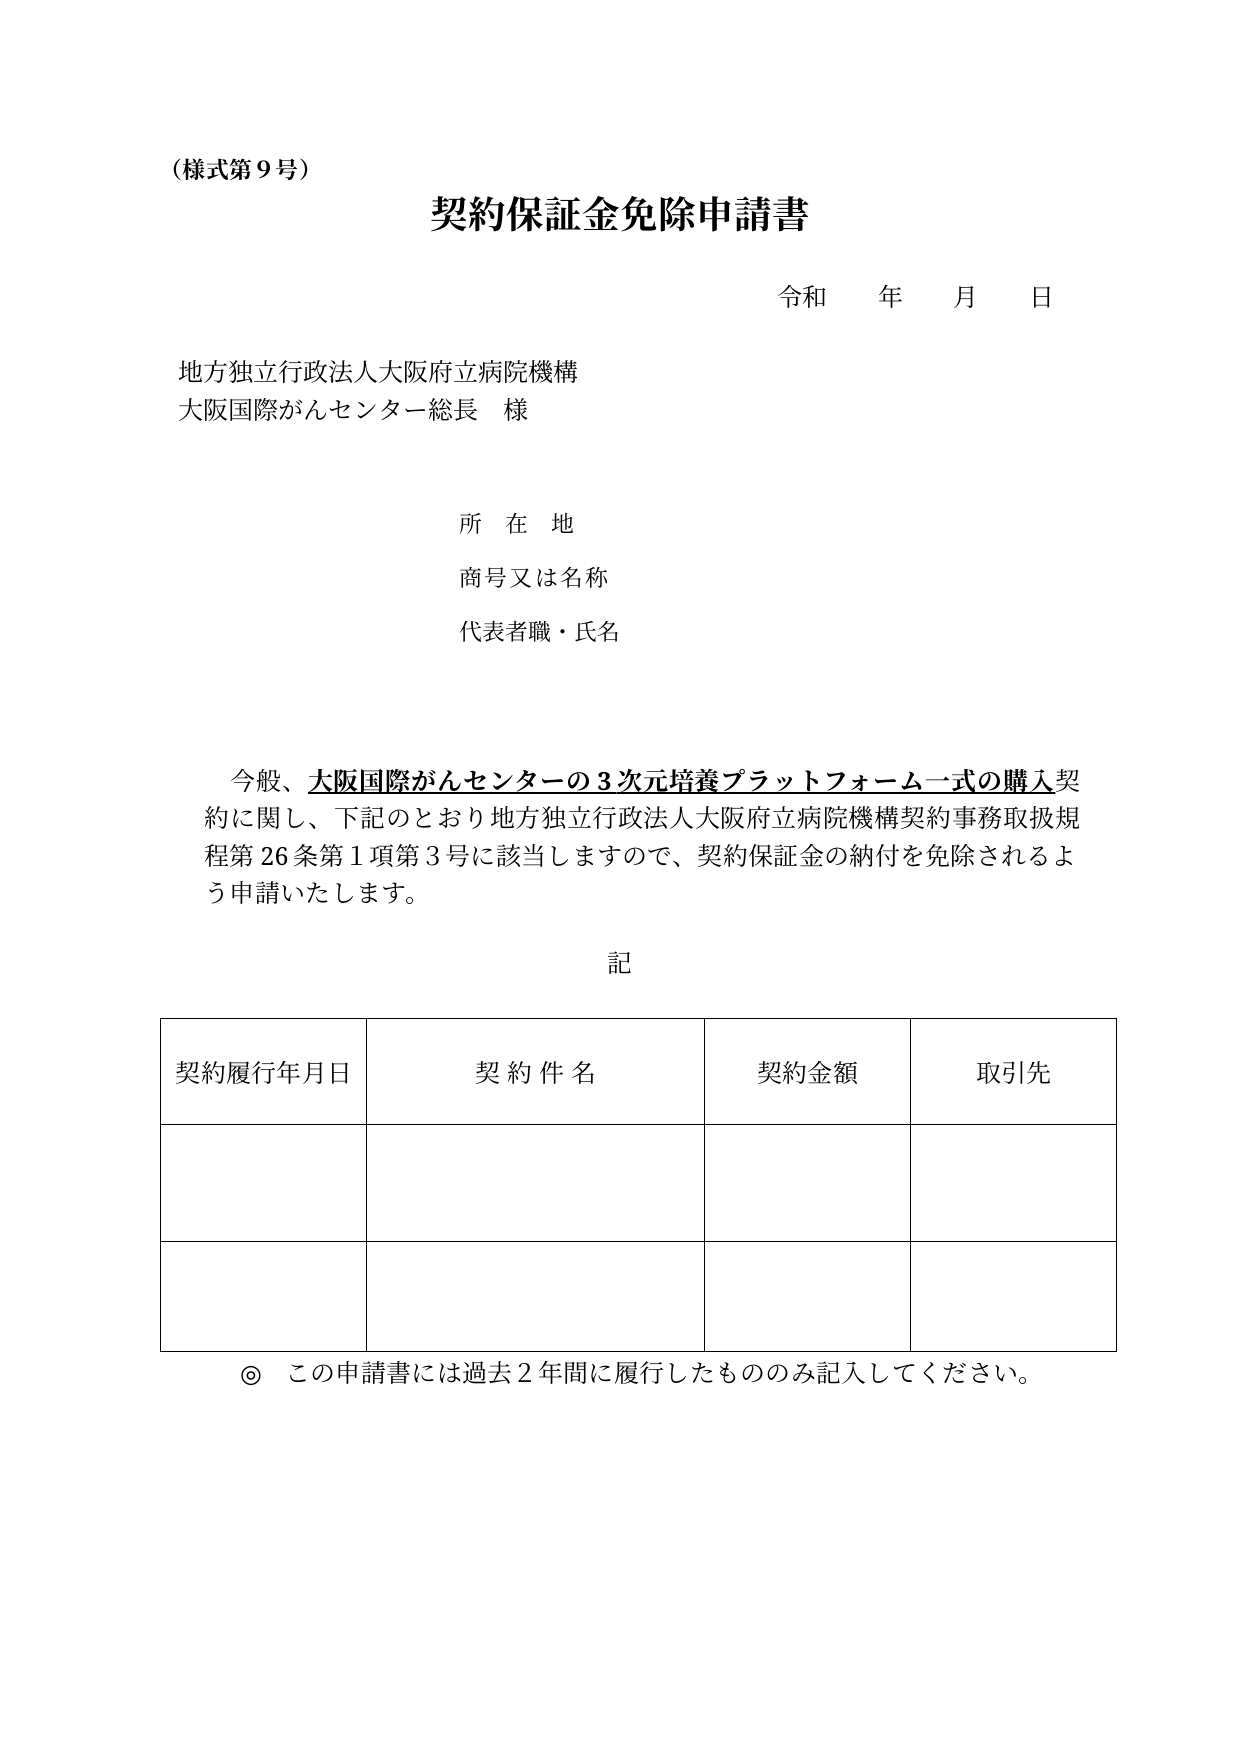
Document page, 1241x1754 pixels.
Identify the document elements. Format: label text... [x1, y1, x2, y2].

text 契約保証金免除申請書 [159, 185, 1081, 239]
text 大阪国際がんセンター総長 様 [178, 389, 1081, 427]
text 令和 年 月 日 [159, 277, 1055, 314]
text 今般、大阪国際がんセンターの3次元培養プラットフォーム一式の購入契約に関し、下記のとおり地方独立行政法人大阪府立病院機構契約事務取扱規程第26条第１項第３号に該当しますので、契約保証金の納付を免除されるよう申請いたします。 [204, 760, 1081, 910]
text 代表者職・氏名 [459, 610, 1097, 685]
table_cell [367, 1242, 704, 1351]
text 商号又は名称 [459, 556, 1081, 593]
text 所在地 [459, 502, 1081, 539]
table_header 契 約 件 名 [367, 1019, 704, 1124]
table_header 取引先 [911, 1019, 1116, 1124]
table_header 契約履行年月日 [161, 1019, 366, 1124]
subtitle 記 [159, 944, 1081, 980]
list この申請書には過去２年間に履行したもののみ記入してください。 [203, 1352, 1081, 1389]
table_cell [367, 1125, 704, 1241]
text 地方独立行政法人大阪府立病院機構 [178, 352, 1081, 389]
table_cell [161, 1125, 366, 1241]
table_header 契約金額 [705, 1019, 910, 1124]
table_cell [705, 1242, 910, 1351]
table_cell [705, 1125, 910, 1241]
table_cell [911, 1125, 1116, 1241]
text （様式第９号） [159, 148, 1081, 185]
table_cell [161, 1242, 366, 1351]
table_cell [911, 1242, 1116, 1351]
